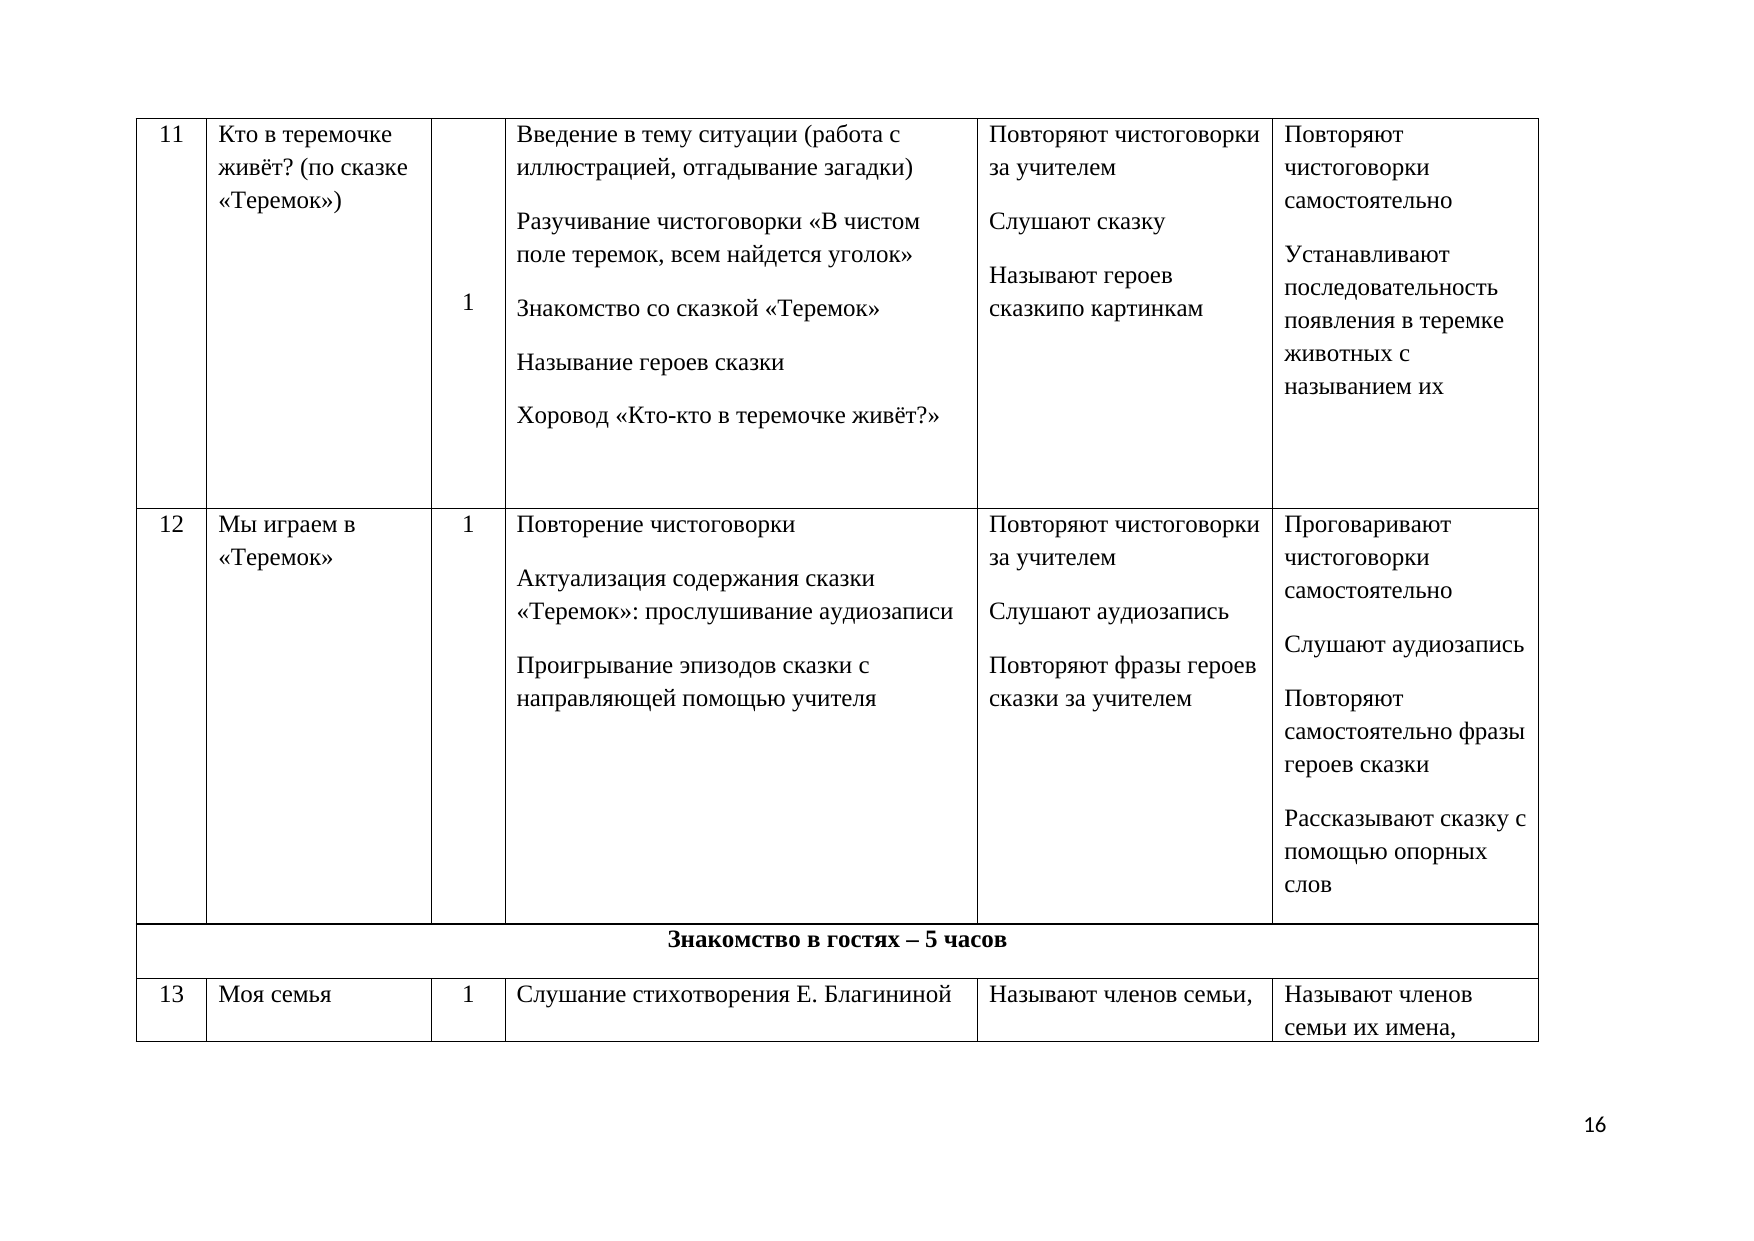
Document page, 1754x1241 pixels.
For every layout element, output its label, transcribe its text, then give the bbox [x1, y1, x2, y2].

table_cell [1273, 979, 1538, 1041]
table_cell Кто в теремочке живёт? (по сказке «Теремок») [207, 119, 431, 508]
table_cell 1 [432, 979, 505, 1041]
table_cell 1 [432, 119, 505, 508]
table_cell 13 [137, 979, 206, 1041]
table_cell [978, 979, 1272, 1041]
table_cell Мы играем в «Теремок» [207, 509, 431, 922]
table_cell Повторение чистоговорки Актуализация содержания сказки «Теремок»: прослушивание аудиозаписи Проигрывание эпизодов сказки с направляющей помощью учителя [506, 509, 977, 922]
table_cell Повторяют чистоговорки за учителем Слушают сказку Называют героев сказкипо картинкам [978, 119, 1272, 508]
table_cell Введение в тему ситуации (работа с иллюстрацией, отгадывание загадки) Разучивание чистоговорки «В чистом поле теремок, всем найдется уголок» Знакомство со сказкой «Теремок» Называние героев сказки Хоровод «Кто-кто в теремочке живёт?» [506, 119, 977, 508]
table_cell 12 [137, 509, 206, 922]
table_cell Повторяют чистоговорки за учителем Слушают аудиозапись Повторяют фразы героев сказки за учителем [978, 509, 1272, 922]
table_cell Повторяют чистоговорки самостоятельно Устанавливают последовательность появления в теремке животных с называнием их [1273, 119, 1538, 508]
table_cell 11 [137, 119, 206, 508]
table_cell 1 [432, 509, 505, 922]
table_header Знакомство в гостях – 5 часов [137, 925, 1538, 978]
table_cell Проговаривают чистоговорки самостоятельно Слушают аудиозапись Повторяют самостоятельно фразы героев сказки Рассказывают сказку с помощью опорных слов [1273, 509, 1538, 922]
table_cell Моя семья [207, 979, 431, 1041]
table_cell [506, 979, 977, 1041]
